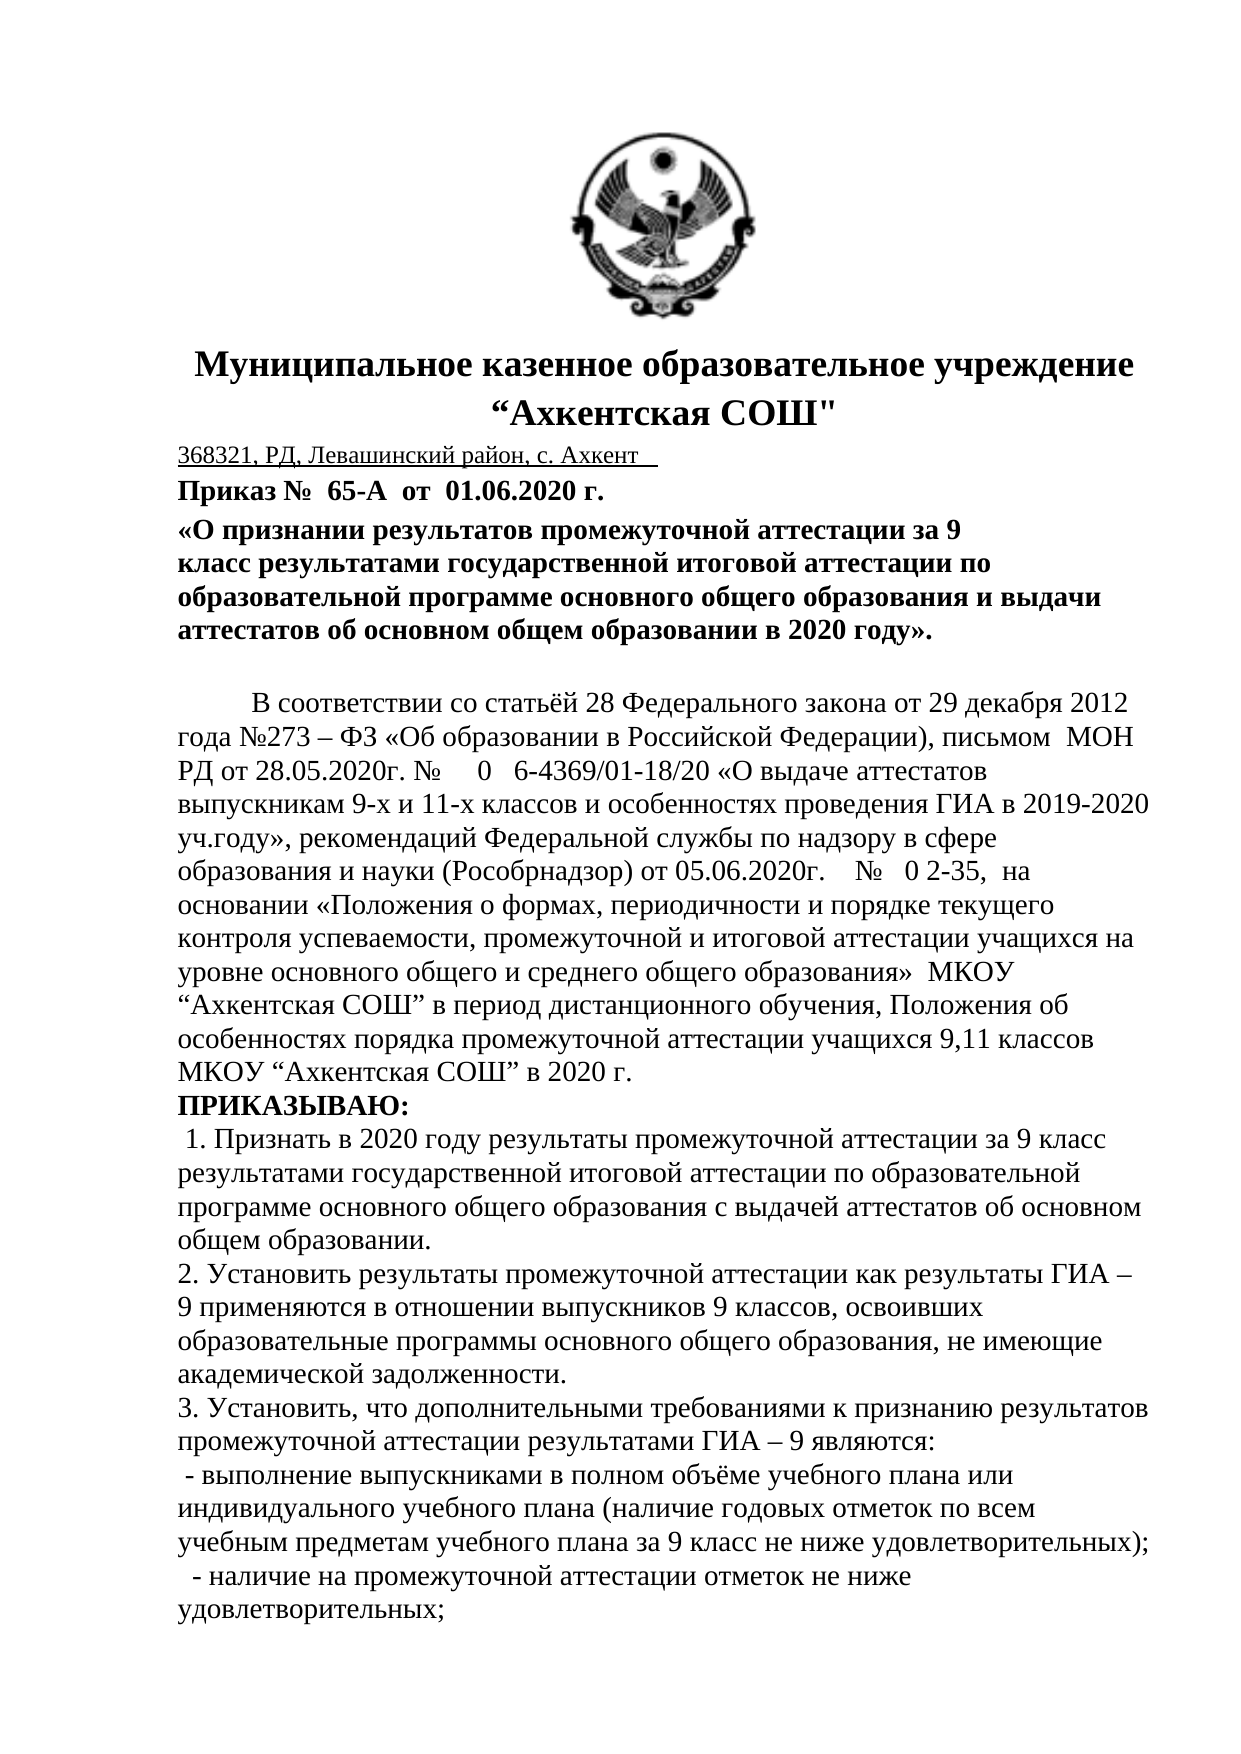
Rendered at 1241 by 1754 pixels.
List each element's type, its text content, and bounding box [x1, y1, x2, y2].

text 3. Установить, что дополнительными требованиями к признанию результатов промежуточной аттестации результатами ГИА – 9 являются: [177, 1390, 1152, 1457]
text 368321, РД, Левашинский район, с. Ахкент [177, 440, 1152, 469]
text 2. Установить результаты промежуточной аттестации как результаты ГИА – 9 применяются в отношении выпускников 9 классов, освоивших образовательные программы основного общего образования, не имеющие академической задолженности. [177, 1256, 1152, 1390]
text «О признании результатов промежуточной аттестации за 9 [177, 512, 1152, 545]
text ПРИКАЗЫВАЮ: [177, 1088, 1152, 1122]
text В соответствии со статьёй 28 Федерального закона от 29 декабря 2012 года №273 – ФЗ «Об образовании в Российской Федерации), письмом МОН РД от 28.05.2020г. № 0 6-4369/01-18/20 «О выдаче аттестатов выпускникам 9-х и 11-х классов и особенностях проведения ГИА в 2019-2020 уч.году», рекомендаций Федеральной службы по надзору в сфере образования и науки (Рособрнадзор) от 05.06.2020г. № 0 2-35, на основании «Положения о формах, периодичности и порядке текущего контроля успеваемости, промежуточной и итоговой аттестации учащихся на уровне основного общего и среднего общего образования» МКОУ “Ахкентская СОШ” в период дистанционного обучения, Положения об особенностях порядка промежуточной аттестации учащихся 9,11 классов МКОУ “Ахкентская СОШ” в 2020 г. [177, 686, 1152, 1088]
text - выполнение выпускниками в полном объёме учебного плана или индивидуального учебного плана (наличие годовых отметок по всем учебным предметам учебного плана за 9 класс не ниже удовлетворительных); [177, 1457, 1152, 1558]
text - наличие на промежуточной аттестации отметок не ниже удовлетворительных; [177, 1558, 1152, 1625]
text Муниципальное казенное образовательное учреждение “Ахкентская СОШ" [177, 341, 1152, 434]
text Приказ № 65-А от 01.06.2020 г. [177, 473, 1152, 507]
text класс результатами государственной итоговой аттестации по образовательной программе основного общего образования и выдачи аттестатов об основном общем образовании в 2020 году». [177, 545, 1152, 646]
text 1. Признать в 2020 году результаты промежуточной аттестации за 9 класс результатами государственной итоговой аттестации по образовательной программе основного общего образования с выдачей аттестатов об основном общем образовании. [177, 1122, 1152, 1256]
